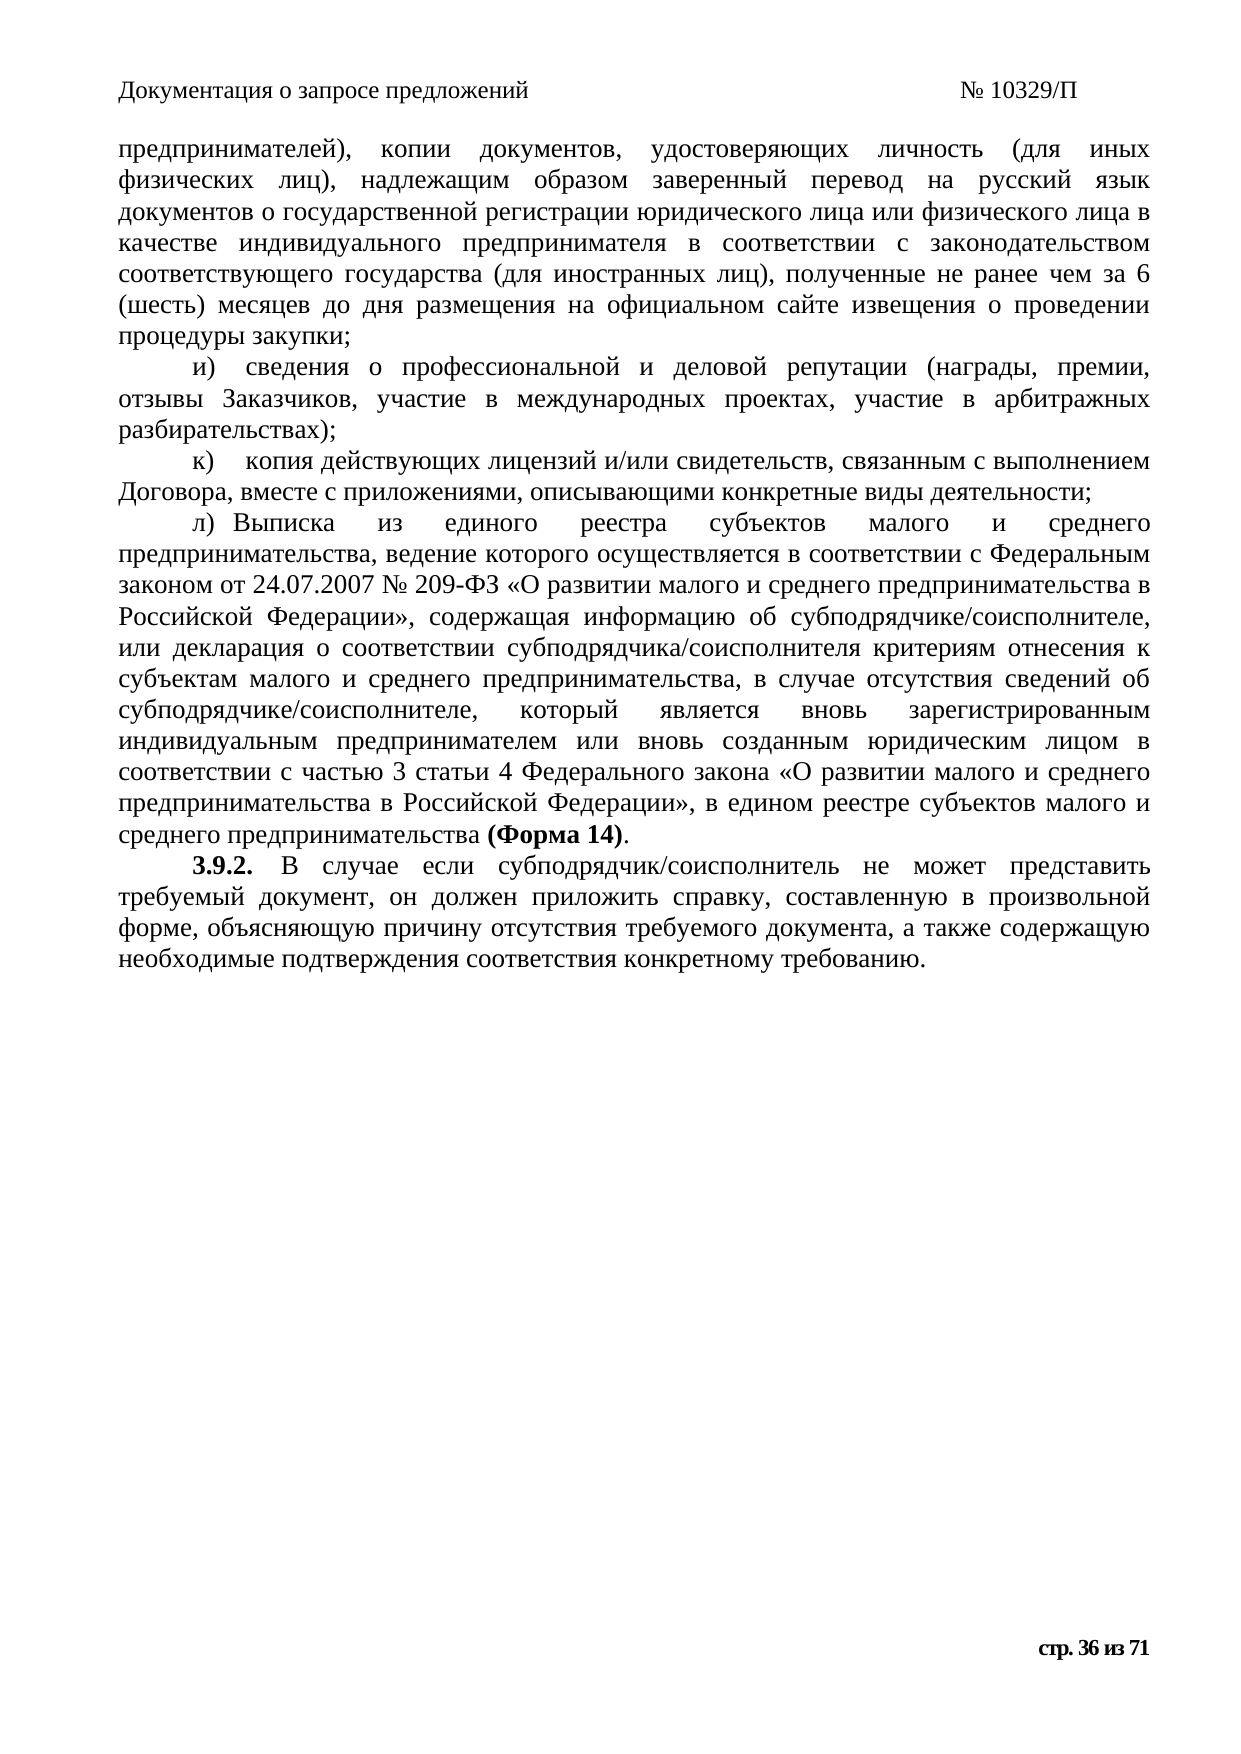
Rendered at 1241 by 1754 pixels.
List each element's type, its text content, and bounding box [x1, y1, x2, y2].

list копия действующих лицензий и/или свидетельств, связанным с выполнением Договора, вместе с приложениями, описывающими конкретные виды деятельности; [118, 444, 1152, 506]
list сведения о профессиональной и деловой репутации (награды, премии, отзывы Заказчиков, участие в международных проектах, участие в арбитражных разбирательствах); [118, 351, 1152, 444]
text В случае если субподрядчик/соисполнитель не может представить требуемый документ, он должен приложить справку, составленную в произвольной форме, объясняющую причину отсутствия требуемого документа, а также содержащую необходимые подтверждения соответствия конкретному требованию. [118, 849, 1152, 973]
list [118, 132, 1152, 351]
list Выписка из единого реестра субъектов малого и среднего предпринимательства, ведение которого осуществляется в соответствии с Федеральным законом от 24.07.2007 № 209-ФЗ «О развитии малого и среднего предпринимательства в Российской Федерации», содержащая информацию об субподрядчике/соисполнителе, или декларация о соответствии субподрядчика/соисполнителя критериям отнесения к субъектам малого и среднего предпринимательства, в случае отсутствия сведений об субподрядчике/соисполнителе, который является вновь зарегистрированным индивидуальным предпринимателем или вновь созданным юридическим лицом в соответствии с частью 3 статьи 4 Федерального закона «О развитии малого и среднего предпринимательства в Российской Федерации», в едином реестре субъектов малого и среднего предпринимательства (Форма 14). [118, 506, 1152, 849]
